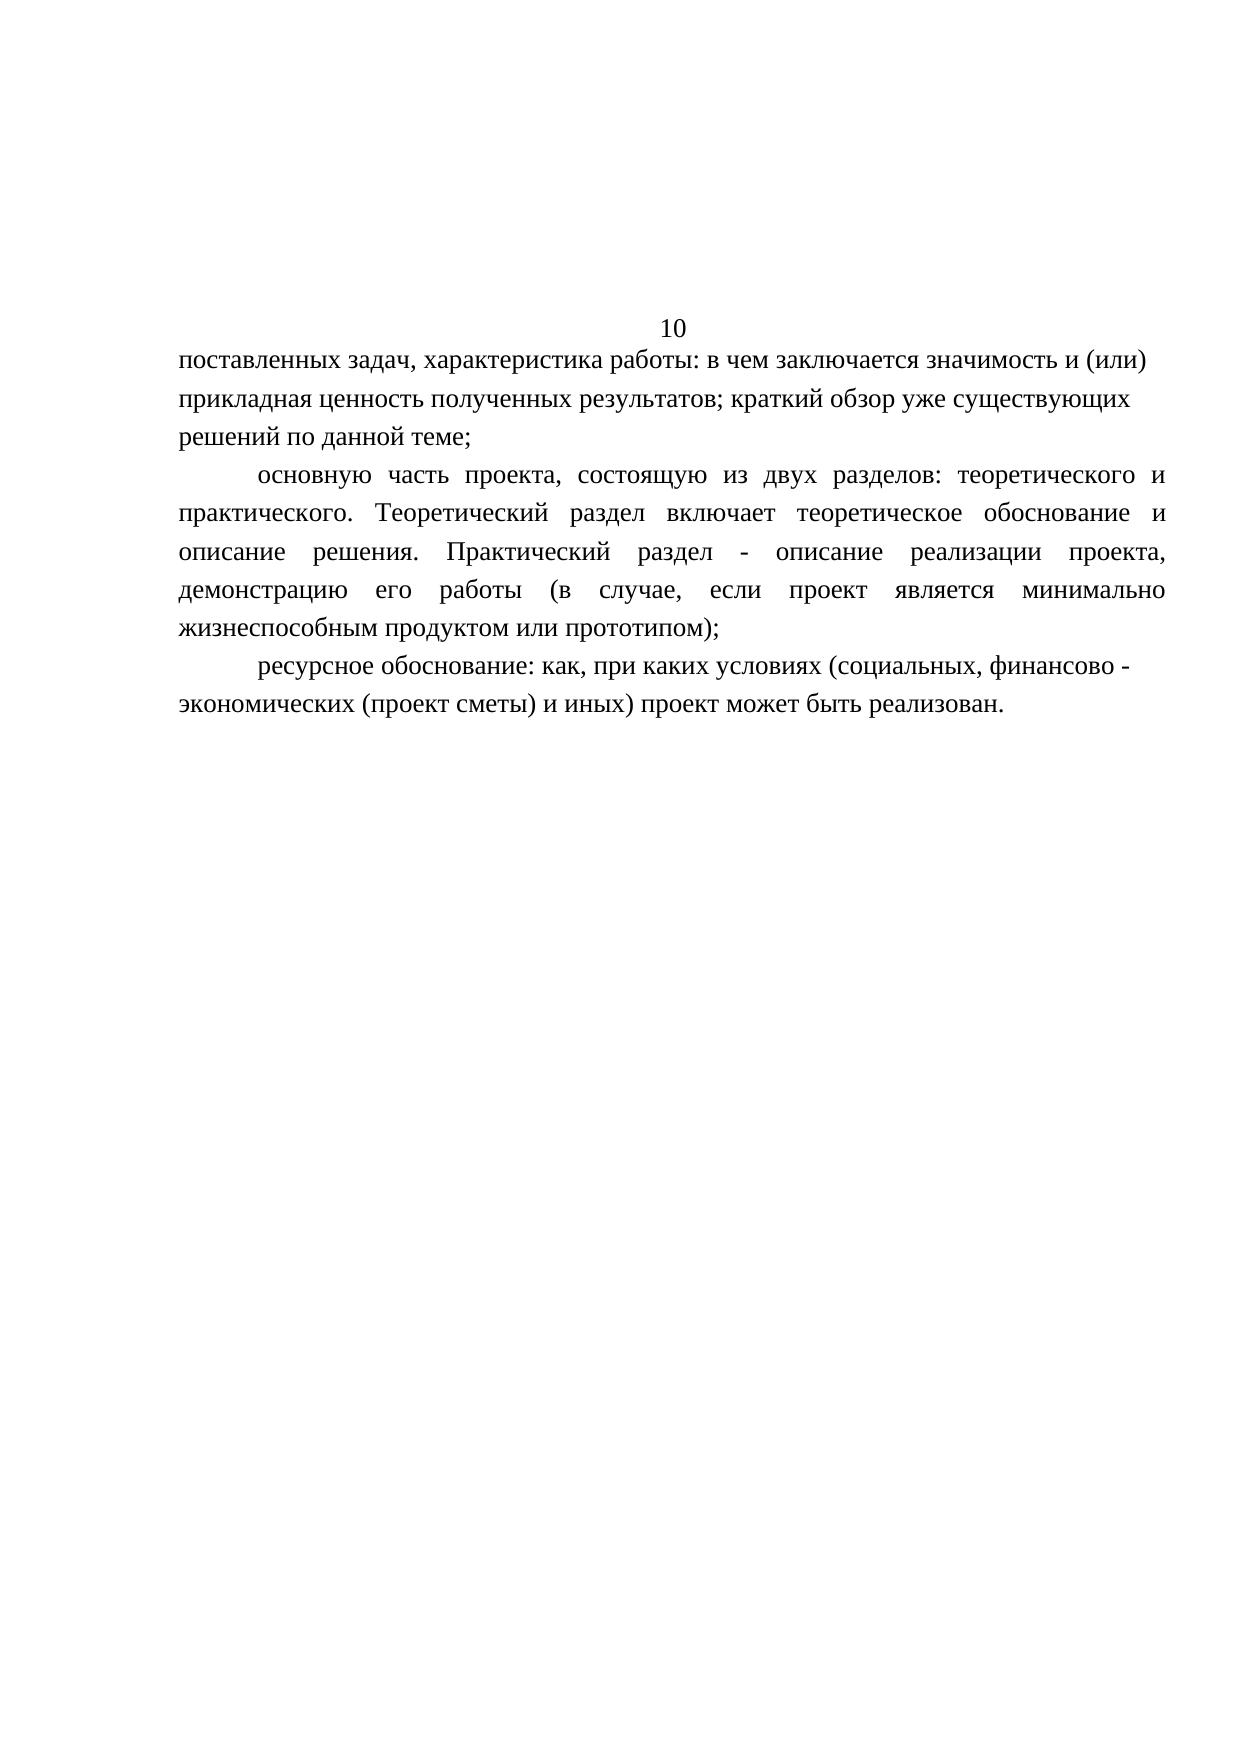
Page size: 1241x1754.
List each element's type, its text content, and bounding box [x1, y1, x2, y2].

text поставленных задач, характеристика работы: в чем заключается значимость и (или) прикладная ценность полученных результатов; краткий обзор уже существующих решений по данной теме; [178, 343, 1167, 451]
text основную часть проекта, состоящую из двух разделов: теоретического и практического. Теоретический раздел включает теоретическое обоснование и описание решения. Практический раздел - описание реализации проекта, демонстрацию его работы (в случае, если проект является минимально жизнеспособным продуктом или прототипом); [178, 458, 1167, 642]
text ресурсное обоснование: как, при каких условиях (социальных, финансово - экономических (проект сметы) и иных) проект может быть реализован. [178, 649, 1167, 719]
text 10 [178, 312, 1167, 343]
